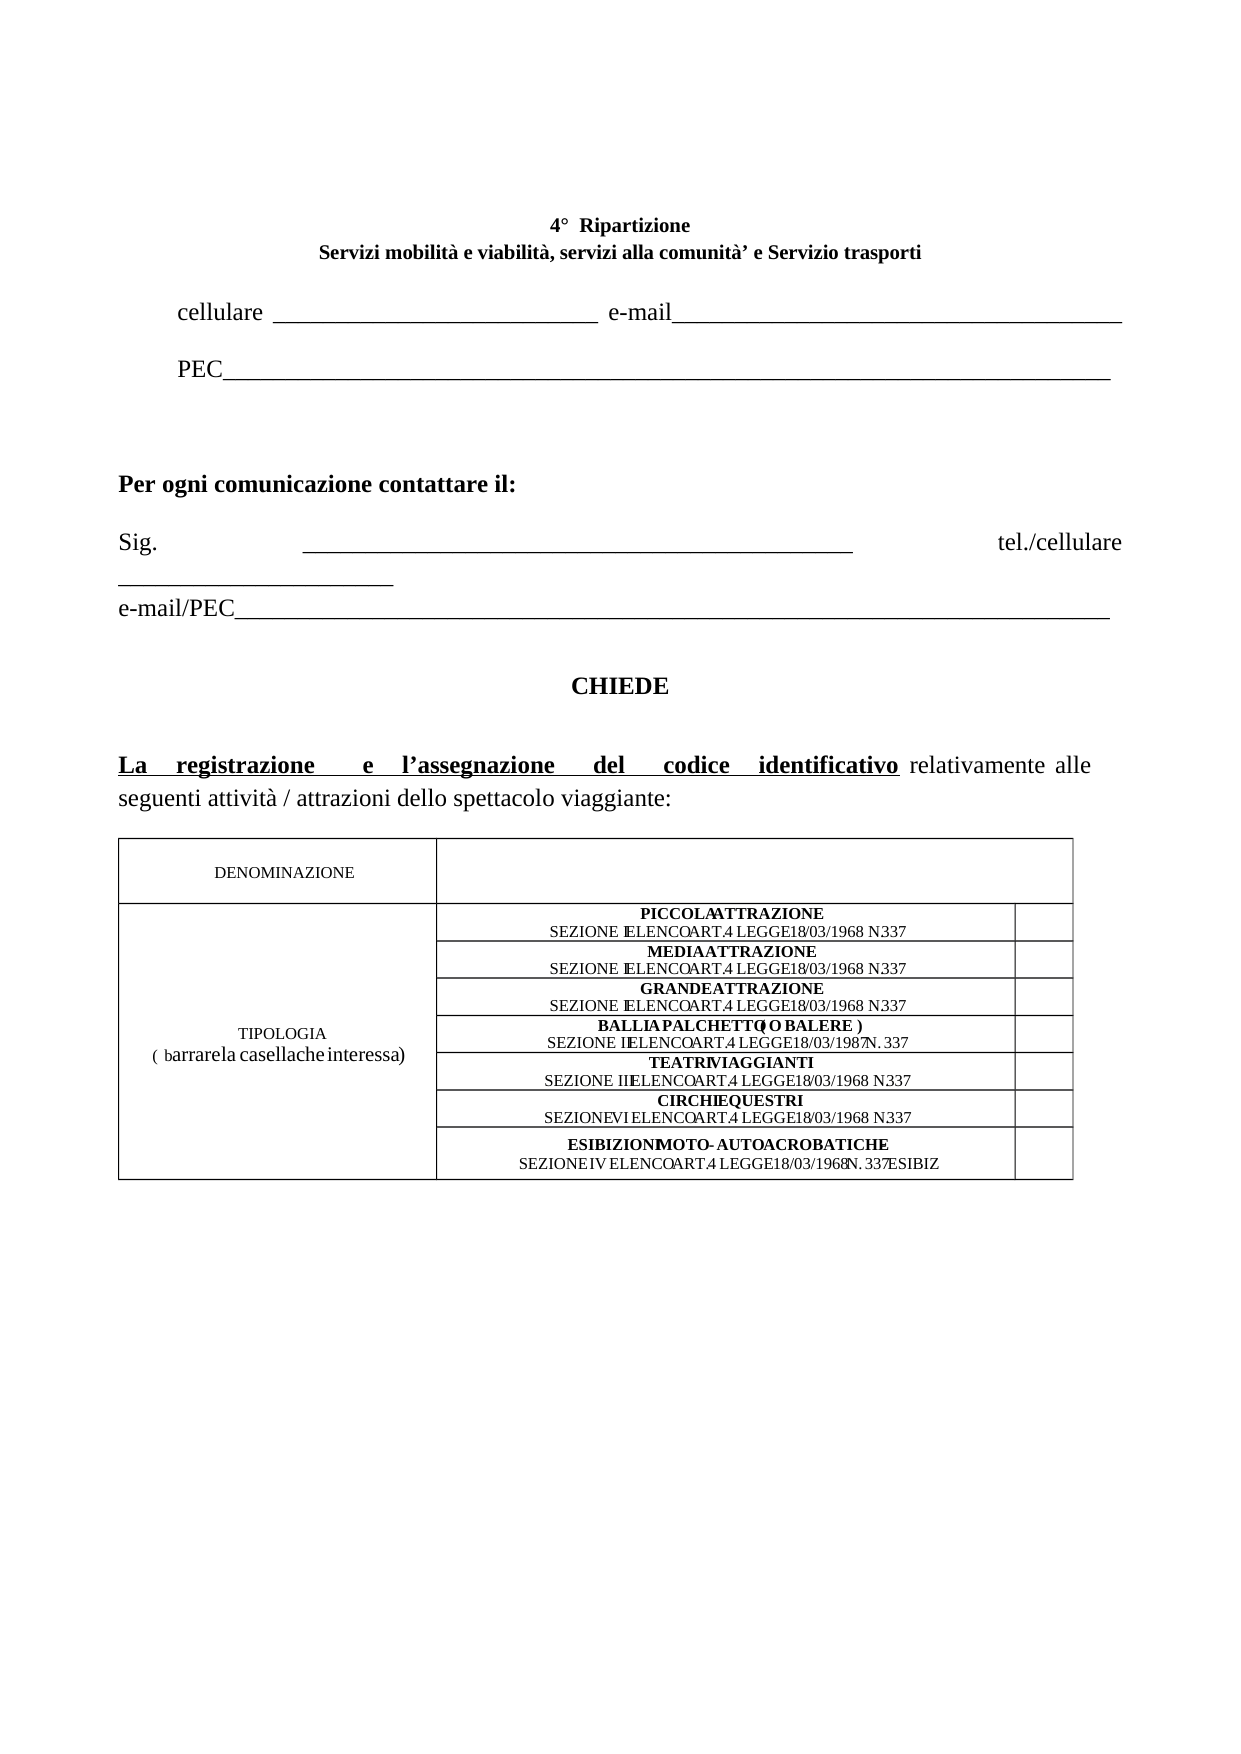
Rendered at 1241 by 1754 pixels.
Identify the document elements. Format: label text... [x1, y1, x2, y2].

text Sig. ____________________________________________ tel./cellulare ______________________ e-mail/PEC______________________________________________________________________ [118, 527, 1122, 622]
text Per ogni comunicazione contattare il: [118, 469, 1122, 498]
text La registrazione e l’assegnazione del codice identificativo relativamente alle seguenti attività / attrazioni dello spettacolo viaggiante: [118, 750, 1091, 812]
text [177, 297, 1122, 383]
text CHIEDE [118, 671, 1122, 700]
